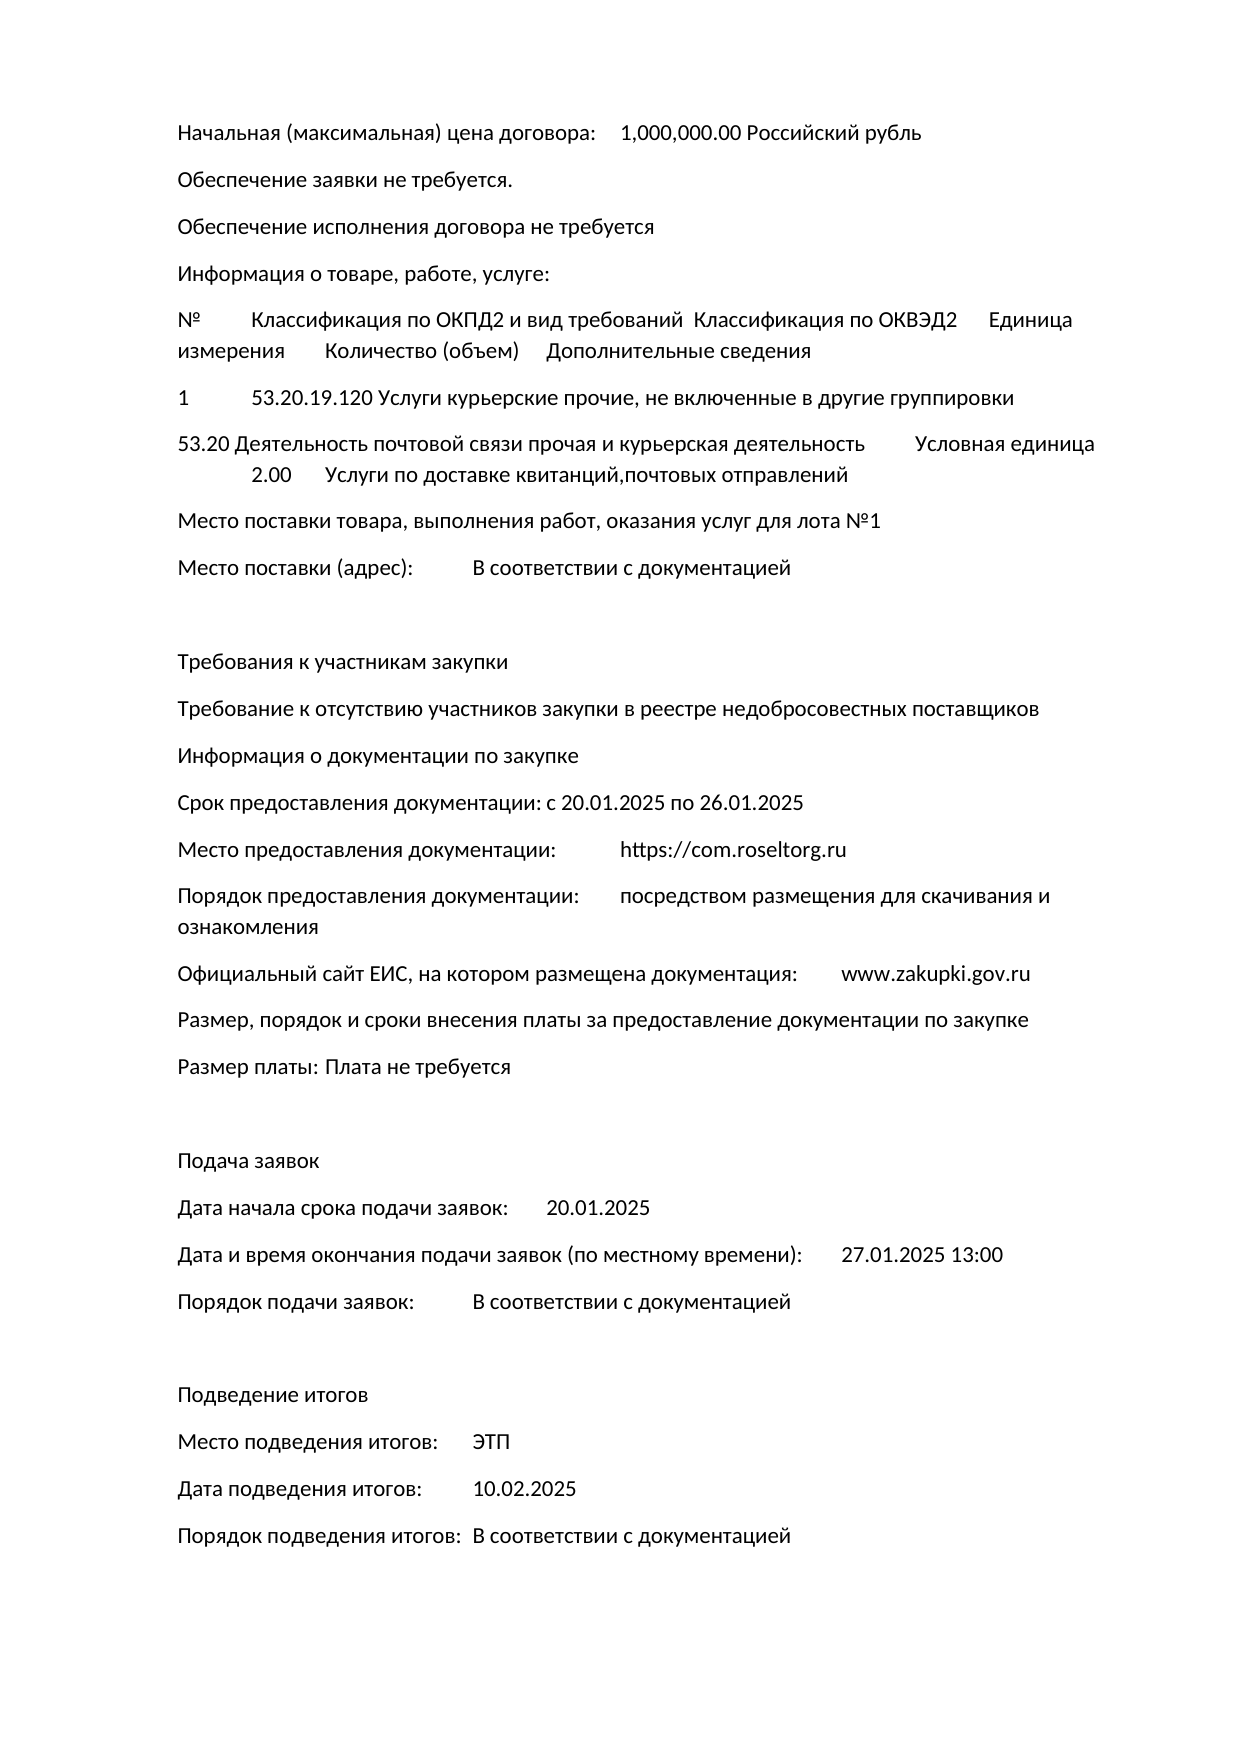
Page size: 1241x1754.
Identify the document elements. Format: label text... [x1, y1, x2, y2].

text Подведение итогов [177, 1381, 1152, 1409]
text 1 53.20.19.120 Услуги курьерские прочие, не включенные в другие группировки [177, 383, 1152, 411]
text Порядок предоставления документации: посредством размещения для скачивания и ознакомления [177, 882, 1152, 940]
text 53.20 Деятельность почтовой связи прочая и курьерская деятельность Условная единица 2.00 Услуги по доставке квитанций,почтовых отправлений [177, 429, 1152, 488]
text Подача заявок [177, 1146, 1152, 1174]
text Информация о товаре, работе, услуге: [177, 259, 1152, 287]
text Место поставки (адрес): В соответствии с документацией [177, 553, 1152, 582]
text Дата и время окончания подачи заявок (по местному времени): 27.01.2025 13:00 [177, 1240, 1152, 1268]
text Порядок подведения итогов: В соответствии с документацией [177, 1521, 1152, 1549]
text Порядок подачи заявок: В соответствии с документацией [177, 1287, 1152, 1315]
text Требования к участникам закупки [177, 647, 1152, 675]
text № Классификация по ОКПД2 и вид требований Классификация по ОКВЭД2 Единица измерения Количество (объем) Дополнительные сведения [177, 306, 1152, 364]
text Место поставки товара, выполнения работ, оказания услуг для лота №1 [177, 507, 1152, 535]
text Место подведения итогов: ЭТП [177, 1427, 1152, 1456]
text Обеспечение заявки не требуется. [177, 165, 1152, 193]
text Информация о документации по закупке [177, 741, 1152, 769]
text Размер, порядок и сроки внесения платы за предоставление документации по закупке [177, 1006, 1152, 1034]
text Размер платы: Плата не требуется [177, 1052, 1152, 1081]
text Место предоставления документации: https://com.roseltorg.ru [177, 835, 1152, 863]
text Дата начала срока подачи заявок: 20.01.2025 [177, 1193, 1152, 1221]
text Срок предоставления документации: с 20.01.2025 по 26.01.2025 [177, 788, 1152, 816]
text Обеспечение исполнения договора не требуется [177, 212, 1152, 240]
text Официальный сайт ЕИС, на котором размещена документация: www.zakupki.gov.ru [177, 959, 1152, 987]
text Дата подведения итогов: 10.02.2025 [177, 1474, 1152, 1502]
text Требование к отсутствию участников закупки в реестре недобросовестных поставщиков [177, 694, 1152, 722]
text Начальная (максимальная) цена договора: 1,000,000.00 Российский рубль [177, 118, 1152, 146]
